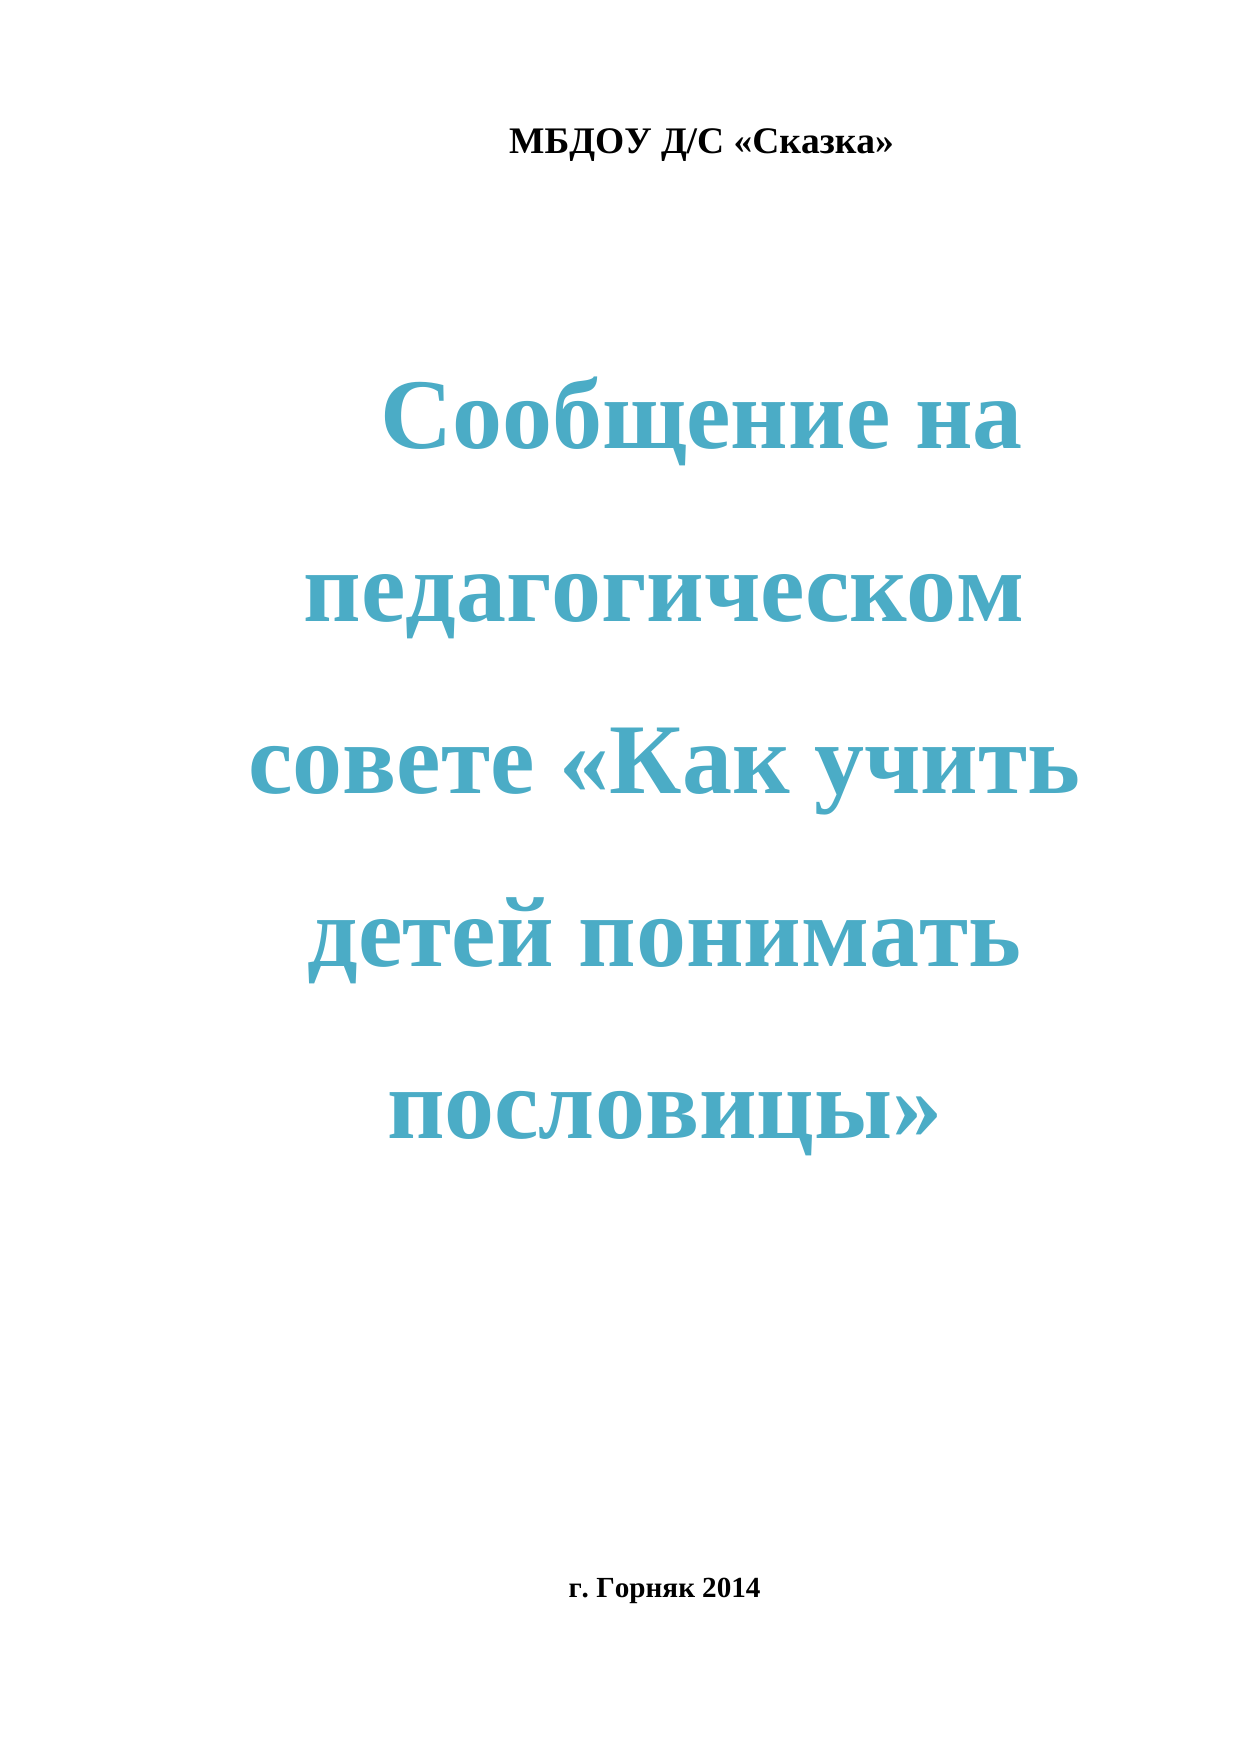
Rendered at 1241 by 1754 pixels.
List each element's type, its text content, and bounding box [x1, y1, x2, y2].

text МБДОУ Д/С «Сказка» [177, 118, 1152, 161]
text г. Горняк 2014 [177, 1570, 1152, 1603]
text Сообщение на педагогическом совете «Как учить детей понимать пословицы» [177, 355, 1152, 1160]
